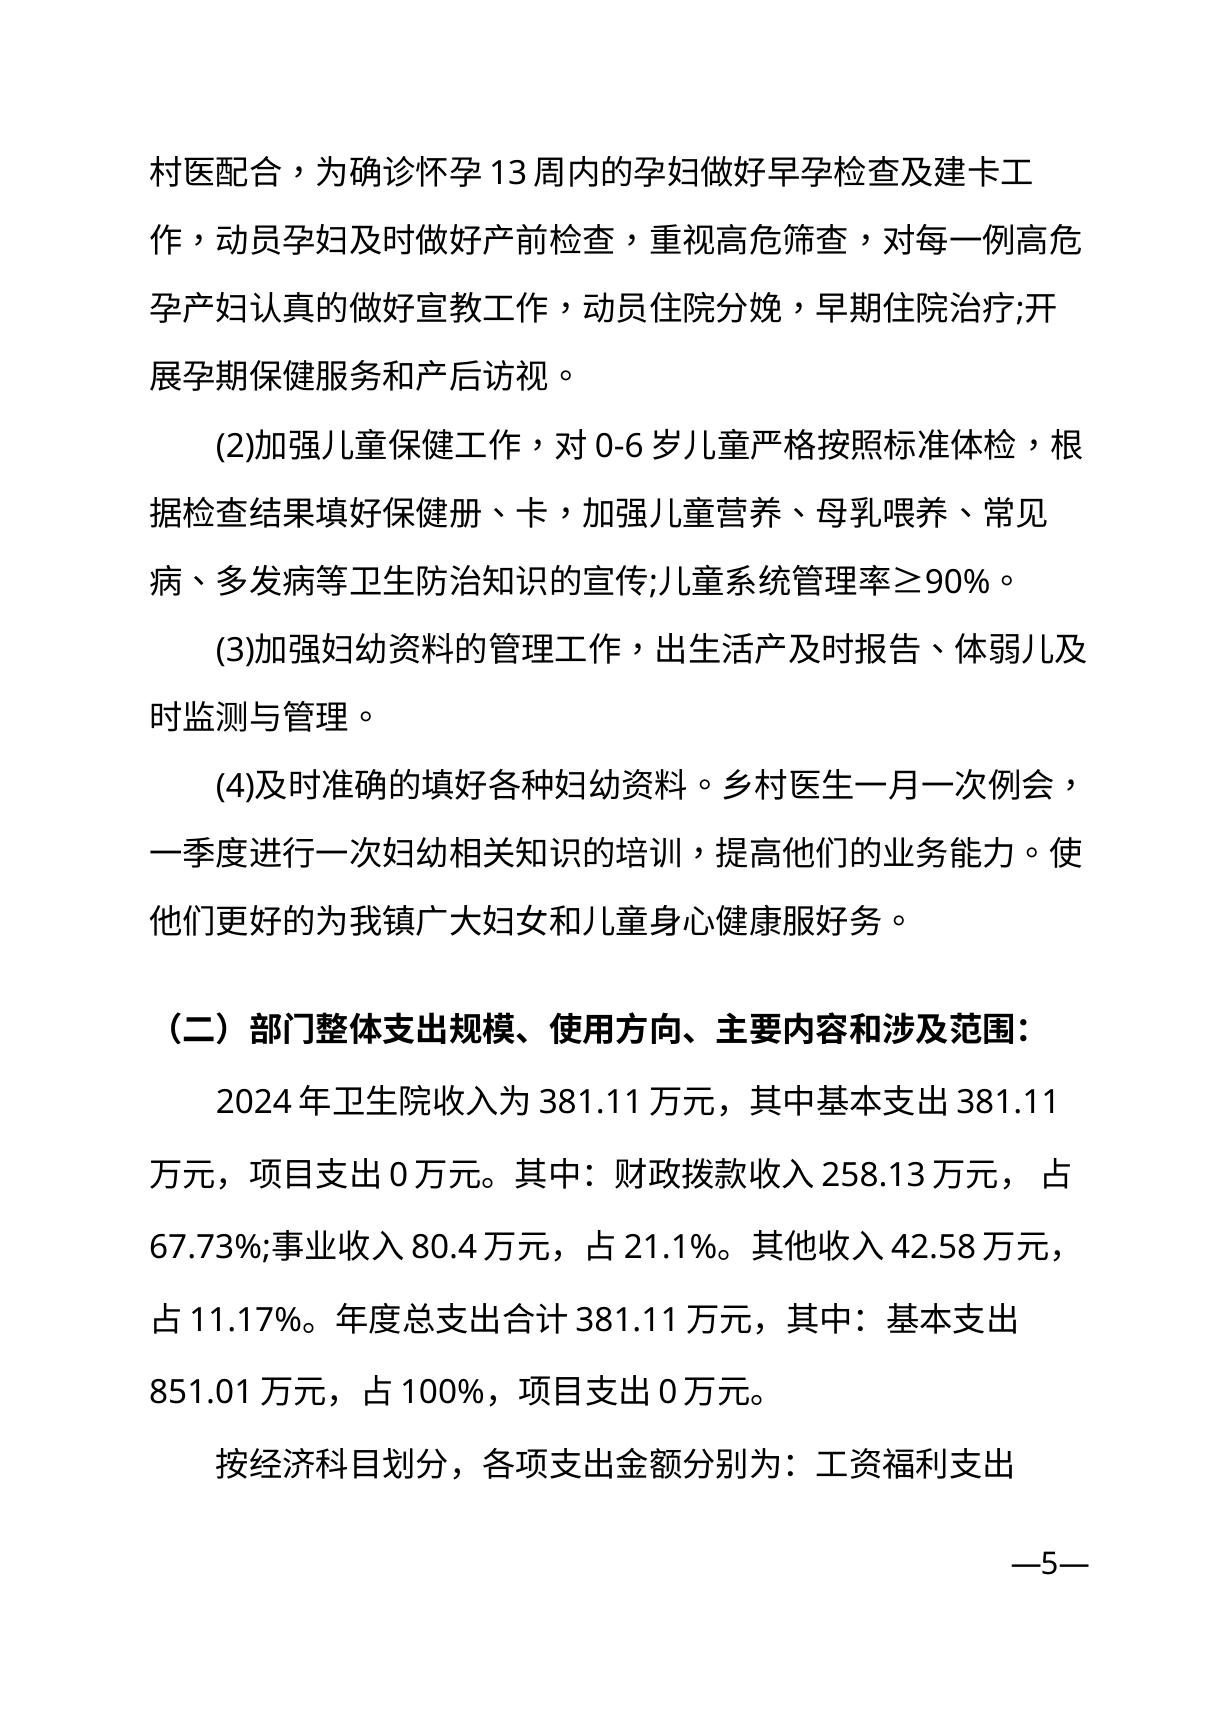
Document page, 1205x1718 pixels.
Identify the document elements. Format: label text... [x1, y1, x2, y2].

text (3)加强妇幼资料的管理工作，出生活产及时报告、体弱儿及时监测与管理。 [149, 626, 1090, 739]
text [149, 1438, 1090, 1486]
text (4)及时准确的填好各种妇幼资料。乡村医生一月一次例会，一季度进行一次妇幼相关知识的培训，提高他们的业务能力。使他们更好的为我镇广大妇女和儿童身心健康服好务。 [149, 762, 1090, 944]
text (2)加强儿童保健工作，对0-6岁儿童严格按照标准体检，根据检查结果填好保健册、卡，加强儿童营养、母乳喂养、常见病、多发病等卫生防治知识的宣传;儿童系统管理率≥90%。 [149, 421, 1090, 603]
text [149, 146, 1090, 399]
text 2024年卫生院收入为381.11万元，其中基本支出381.11万元，项目支出0万元。其中：财政拨款收入258.13万元， 占67.73%;事业收入80.4万元，占21.1%。其他收入42.58万元， 占11.17%。年度总支出合计381.11万元，其中：基本支出851.01万元，占100%，项目支出0万元。 [149, 1075, 1090, 1413]
text （二）部门整体支出规模、使用方向、主要内容和涉及范围： [149, 1008, 1090, 1050]
